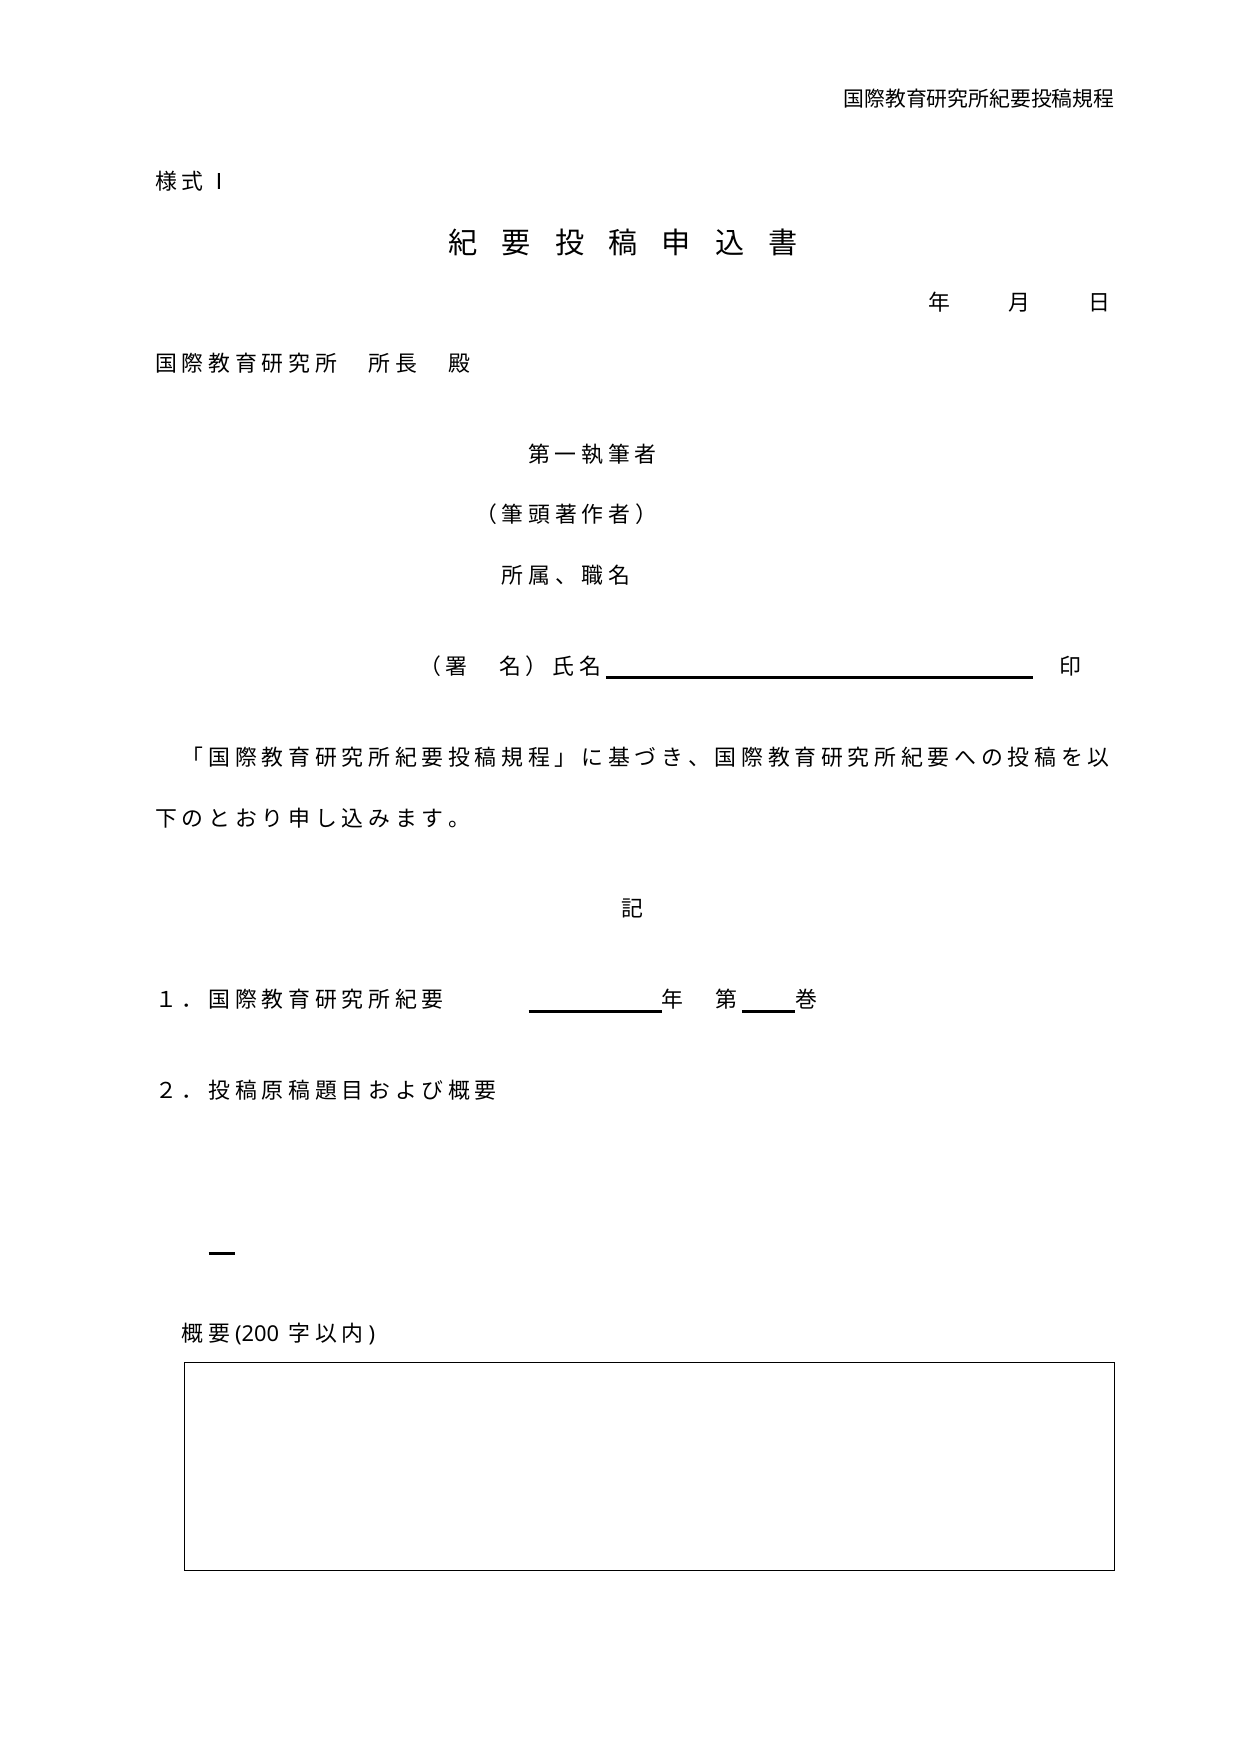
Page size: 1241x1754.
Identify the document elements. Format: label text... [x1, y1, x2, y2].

subtitle 記 [155, 877, 1115, 938]
text ２．投稿原稿題目および概要 [155, 1059, 1115, 1119]
text 年 月 日 [155, 271, 1115, 331]
text 紀要投稿申込書 [155, 210, 1115, 271]
text 概要(200字以内) [155, 1301, 1115, 1362]
text 第一執筆者 [155, 422, 1115, 483]
text 「国際教育研究所紀要投稿規程」に基づき、国際教育研究所紀要への投稿を以下のとおり申し込みます。 [155, 725, 1115, 847]
text １．国際教育研究所紀要 年 第 巻 [155, 968, 1115, 1028]
text 国際教育研究所 所長 殿 [155, 331, 1115, 392]
text 様式Ⅰ [155, 149, 1115, 210]
text （筆頭著作者） [155, 483, 1115, 543]
text （署 名）氏名 印 [155, 634, 1086, 695]
table_header [185, 1363, 1114, 1570]
text 所属、職名 [155, 543, 1115, 604]
